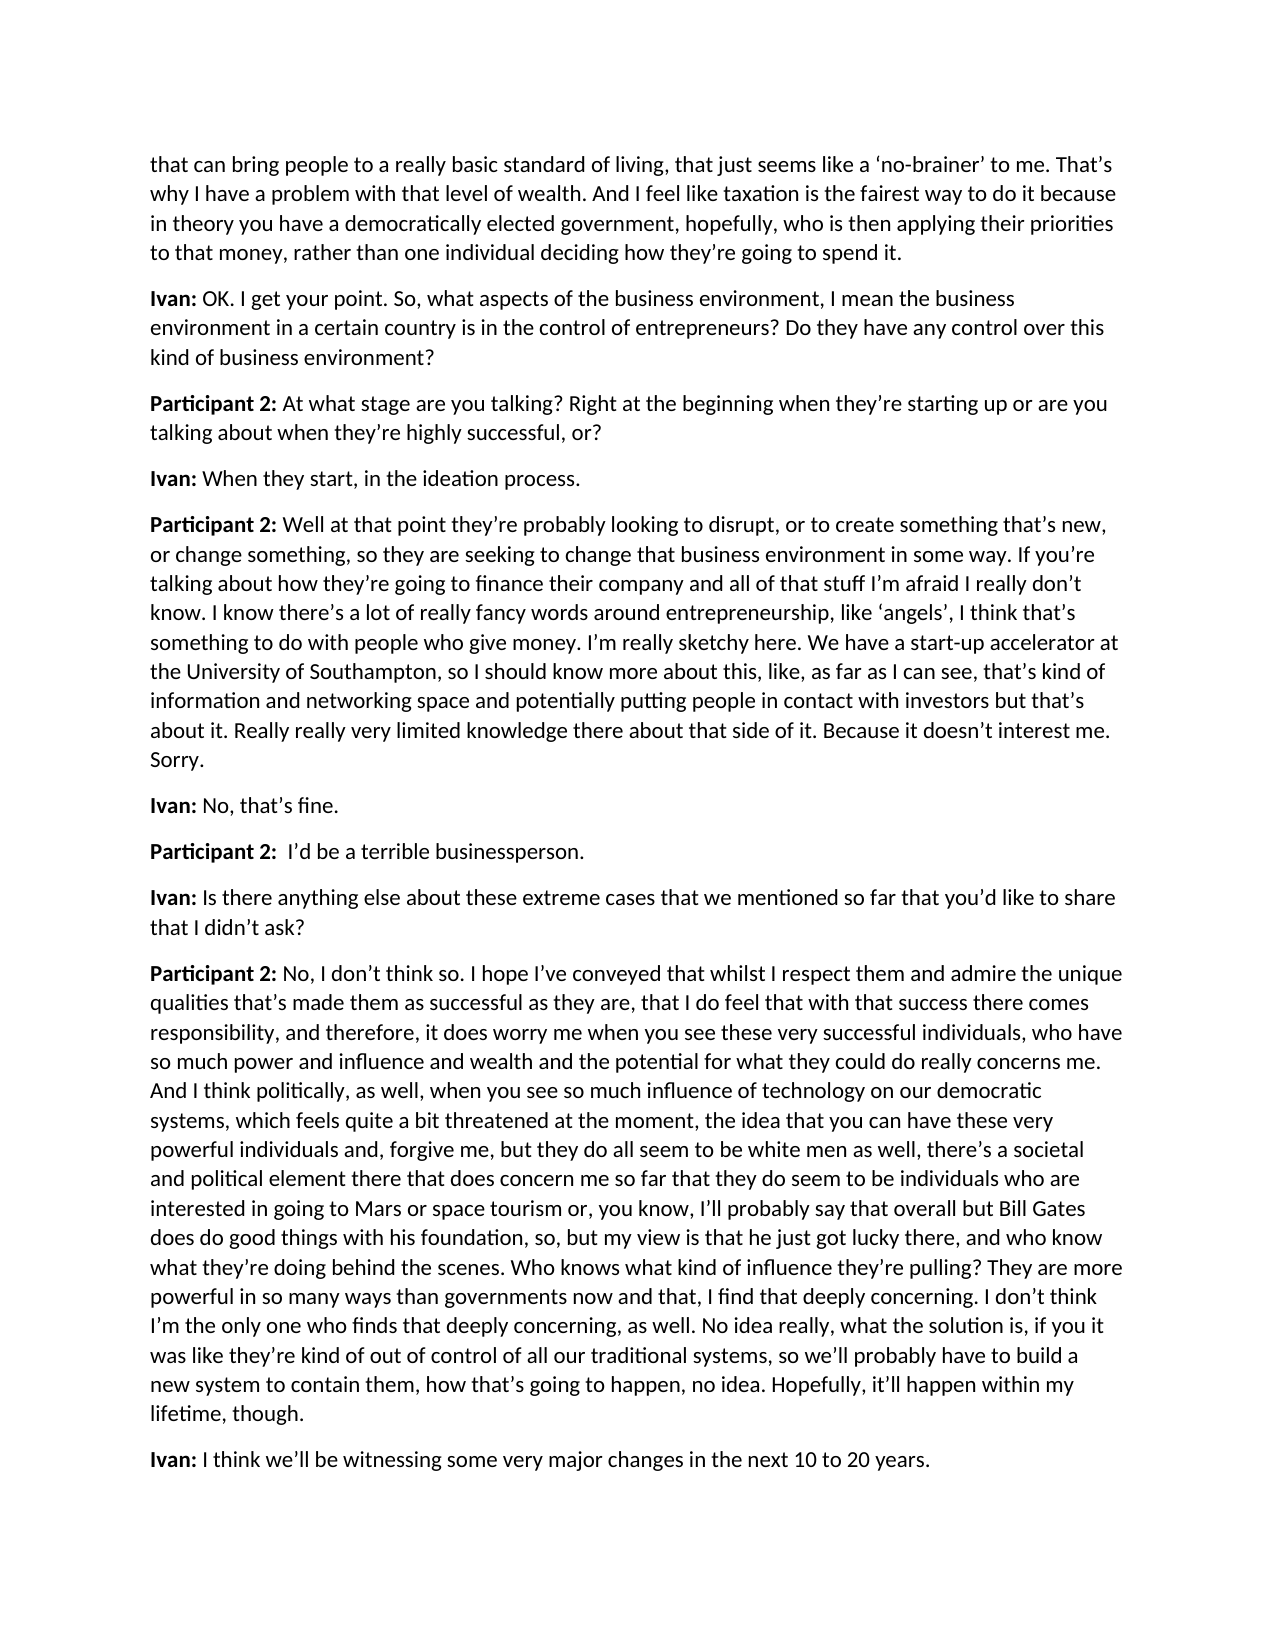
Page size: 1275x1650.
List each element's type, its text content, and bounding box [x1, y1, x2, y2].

text Participant 2: Well at that point they’re probably looking to disrupt, or to create something that’s new, or change something, so they are seeking to change that business environment in some way. If you’re talking about how they’re going to finance their company and all of that stuff I’m afraid I really don’t know. I know there’s a lot of really fancy words around entrepreneurship, like ‘angels’, I think that’s something to do with people who give money. I’m really sketchy here. We have a start-up accelerator at the University of Southampton, so I should know more about this, like, as far as I can see, that’s kind of information and networking space and potentially putting people in contact with investors but that’s about it. Really really very limited knowledge there about that side of it. Because it doesn’t interest me. Sorry. [150, 510, 1125, 773]
text Ivan: Is there anything else about these extreme cases that we mentioned so far that you’d like to share that I didn’t ask? [150, 883, 1125, 941]
text Participant 2: No, I don’t think so. I hope I’ve conveyed that whilst I respect them and admire the unique qualities that’s made them as successful as they are, that I do feel that with that success there comes responsibility, and therefore, it does worry me when you see these very successful individuals, who have so much power and influence and wealth and the potential for what they could do really concerns me. And I think politically, as well, when you see so much influence of technology on our democratic systems, which feels quite a bit threatened at the moment, the idea that you can have these very powerful individuals and, forgive me, but they do all seem to be white men as well, there’s a societal and political element there that does concern me so far that they do seem to be individuals who are interested in going to Mars or space tourism or, you know, I’ll probably say that overall but Bill Gates does do good things with his foundation, so, but my view is that he just got lucky there, and who know what they’re doing behind the scenes. Who knows what kind of influence they’re pulling? They are more powerful in so many ways than governments now and that, I find that deeply concerning. I don’t think I’m the only one who finds that deeply concerning, as well. No idea really, what the solution is, if you it was like they’re kind of out of control of all our traditional systems, so we’ll probably have to build a new system to contain them, how that’s going to happen, no idea. Hopefully, it’ll happen within my lifetime, though. [150, 959, 1125, 1428]
text Ivan: When they start, in the ideation process. [150, 464, 1125, 492]
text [150, 150, 1125, 266]
text Ivan: OK. I get your point. So, what aspects of the business environment, I mean the business environment in a certain country is in the control of entrepreneurs? Do they have any control over this kind of business environment? [150, 284, 1125, 371]
text Ivan: I think we’ll be witnessing some very major changes in the next 10 to 20 years. [150, 1446, 1125, 1474]
text Ivan: No, that’s fine. [150, 791, 1125, 819]
text Participant 2: At what stage are you talking? Right at the beginning when they’re starting up or are you talking about when they’re highly successful, or? [150, 389, 1125, 446]
text Participant 2: I’d be a terrible businessperson. [150, 837, 1125, 866]
